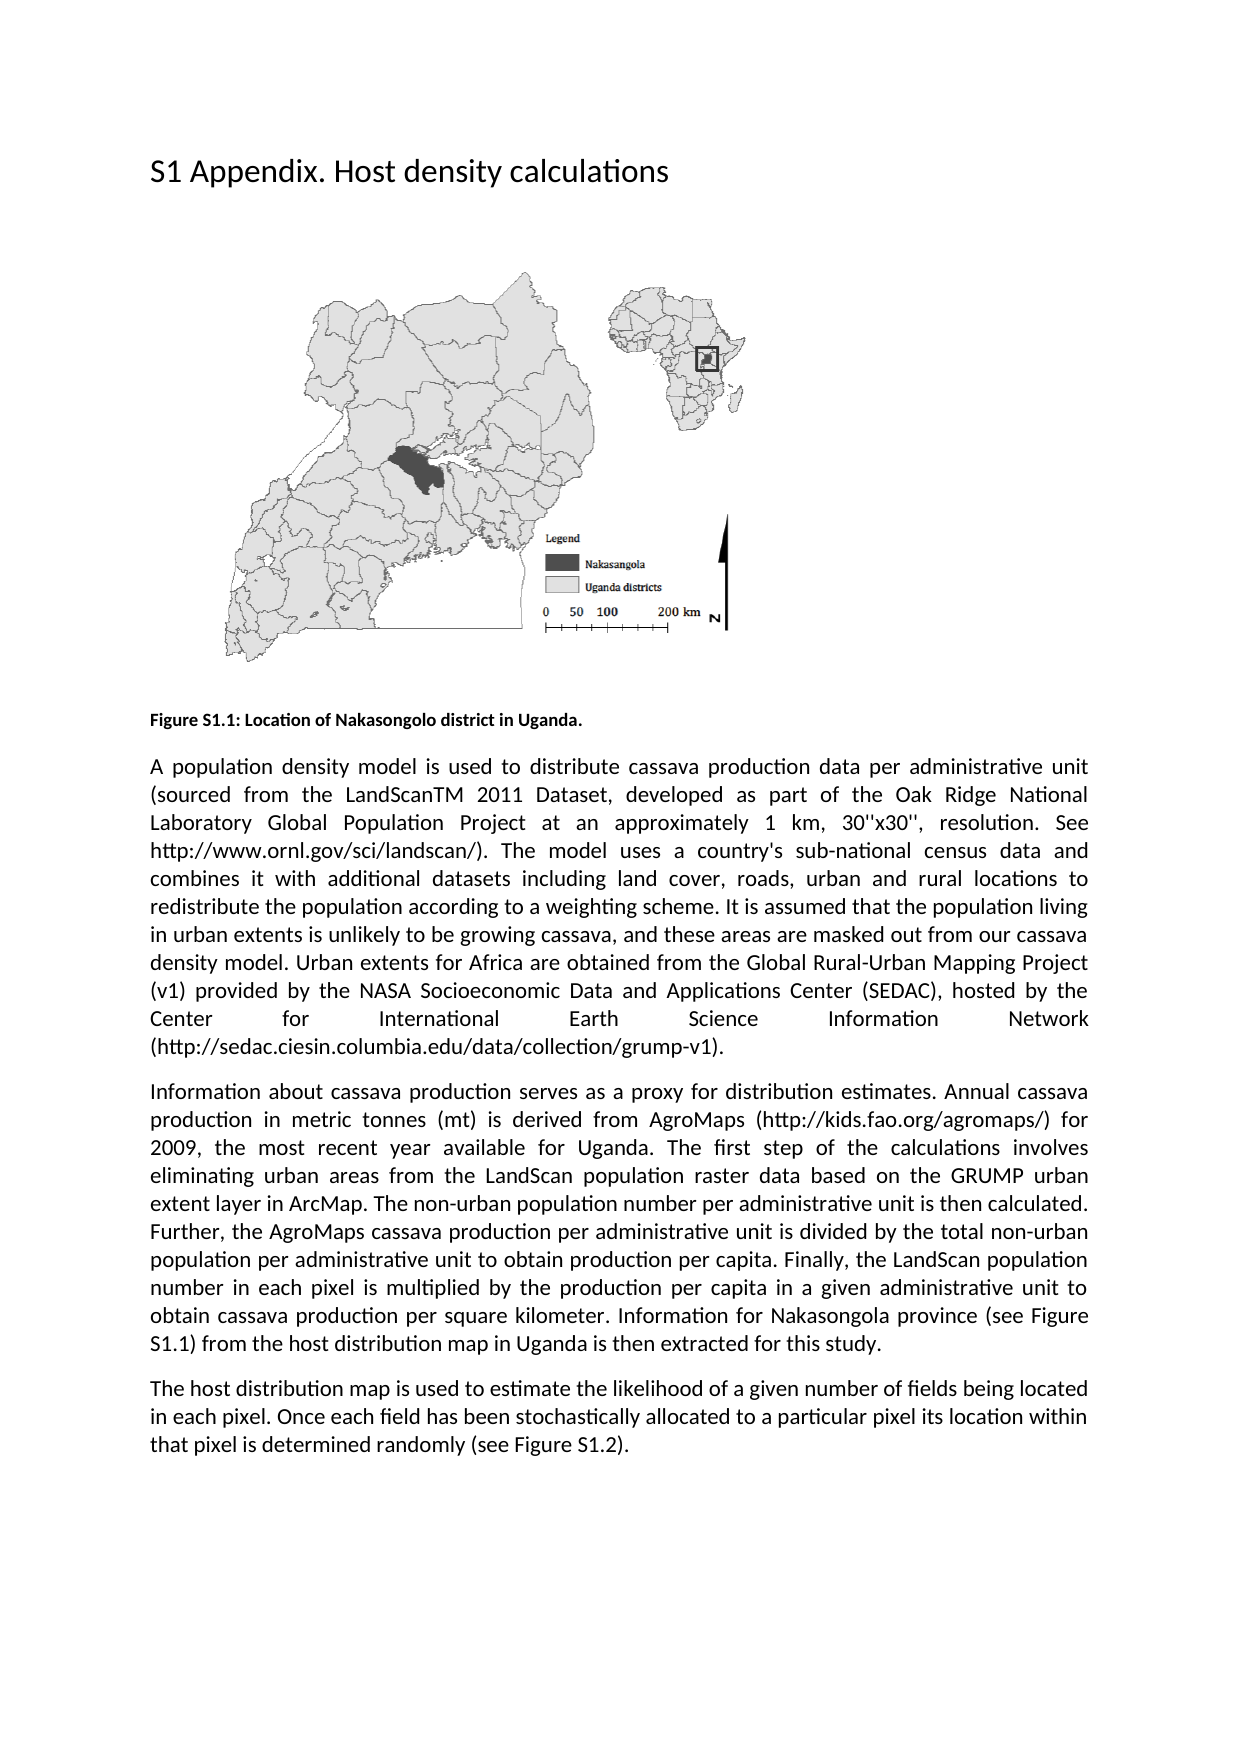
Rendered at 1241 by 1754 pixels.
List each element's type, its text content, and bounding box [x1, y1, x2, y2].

text Information about cassava production serves as a proxy for distribution estimates. Annual cassava production in metric tonnes (mt) is derived from AgroMaps (http://kids.fao.org/agromaps/) for 2009, the most recent year available for Uganda. The first step of the calculations involves eliminating urban areas from the LandScan population raster data based on the GRUMP urban extent layer in ArcMap. The non-urban population number per administrative unit is then calculated. Further, the AgroMaps cassava production per administrative unit is divided by the total non-urban population per administrative unit to obtain production per capita. Finally, the LandScan population number in each pixel is multiplied by the production per capita in a given administrative unit to obtain cassava production per square kilometer. Information for Nakasongola province (see Figure S1.1) from the host distribution map in Uganda is then extracted for this study. [150, 1077, 1090, 1357]
text A population density model is used to distribute cassava production data per administrative unit (sourced from the LandScanTM 2011 Dataset, developed as part of the Oak Ridge National Laboratory Global Population Project at an approximately 1 km, 30''x30'', resolution. See http://www.ornl.gov/sci/landscan/). The model uses a country's sub-national census data and combines it with additional datasets including land cover, roads, urban and rural locations to redistribute the population according to a weighting scheme. It is assumed that the population living in urban extents is unlikely to be growing cassava, and these areas are masked out from our cassava density model. Urban extents for Africa are obtained from the Global Rural-Urban Mapping Project (v1) provided by the NASA Socioeconomic Data and Applications Center (SEDAC), hosted by the Center for International Earth Science Information Network (http://sedac.ciesin.columbia.edu/data/collection/grump-v1). [150, 752, 1090, 1060]
text S1 Appendix. Host density calculations [150, 150, 1090, 191]
text Figure S1.1: Location of Nakasongolo district in Uganda. [150, 708, 1090, 731]
text The host distribution map is used to estimate the likelihood of a given number of fields being located in each pixel. Once each field has been stochastically allocated to a particular pixel its location within that pixel is determined randomly (see Figure S1.2). [150, 1374, 1090, 1458]
